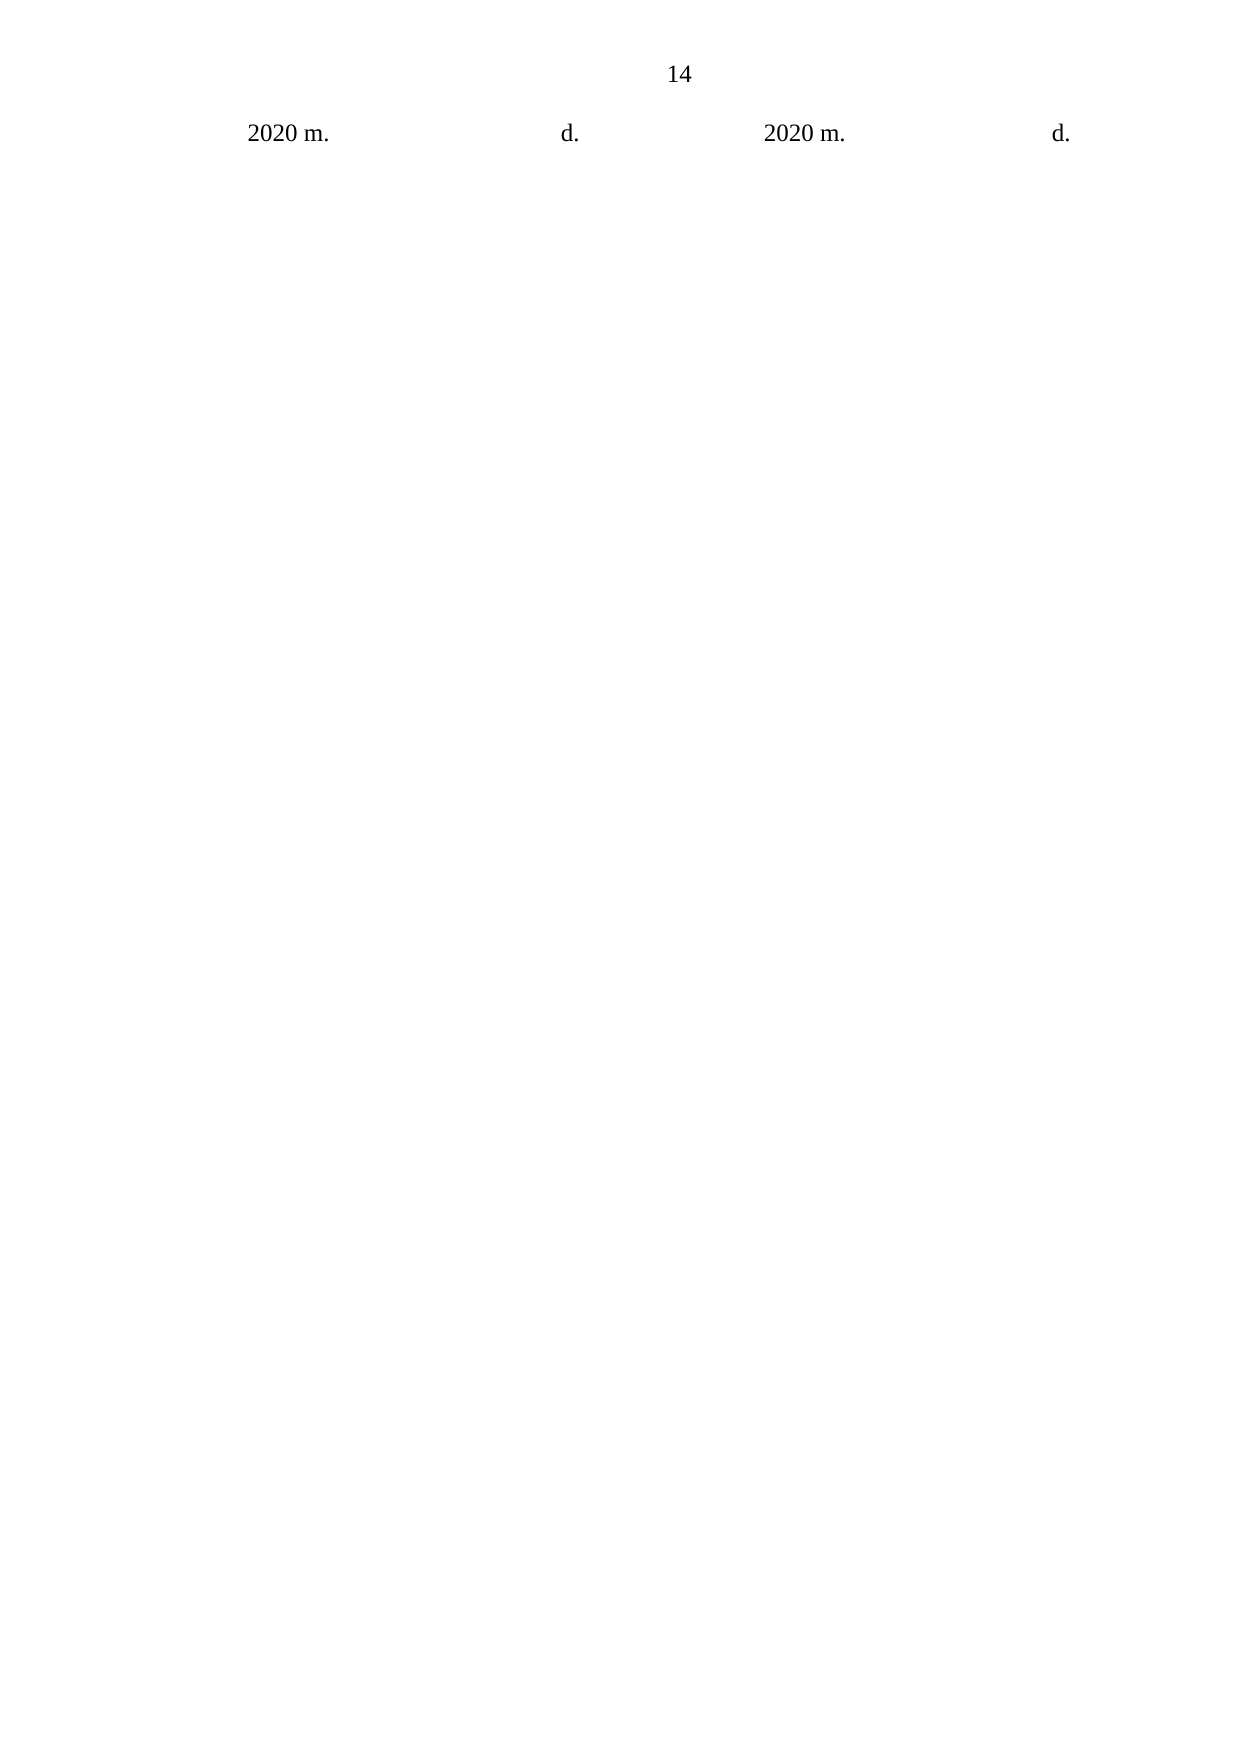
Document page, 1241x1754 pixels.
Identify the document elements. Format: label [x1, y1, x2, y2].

table_header [177, 118, 693, 150]
table_header [693, 118, 1204, 150]
